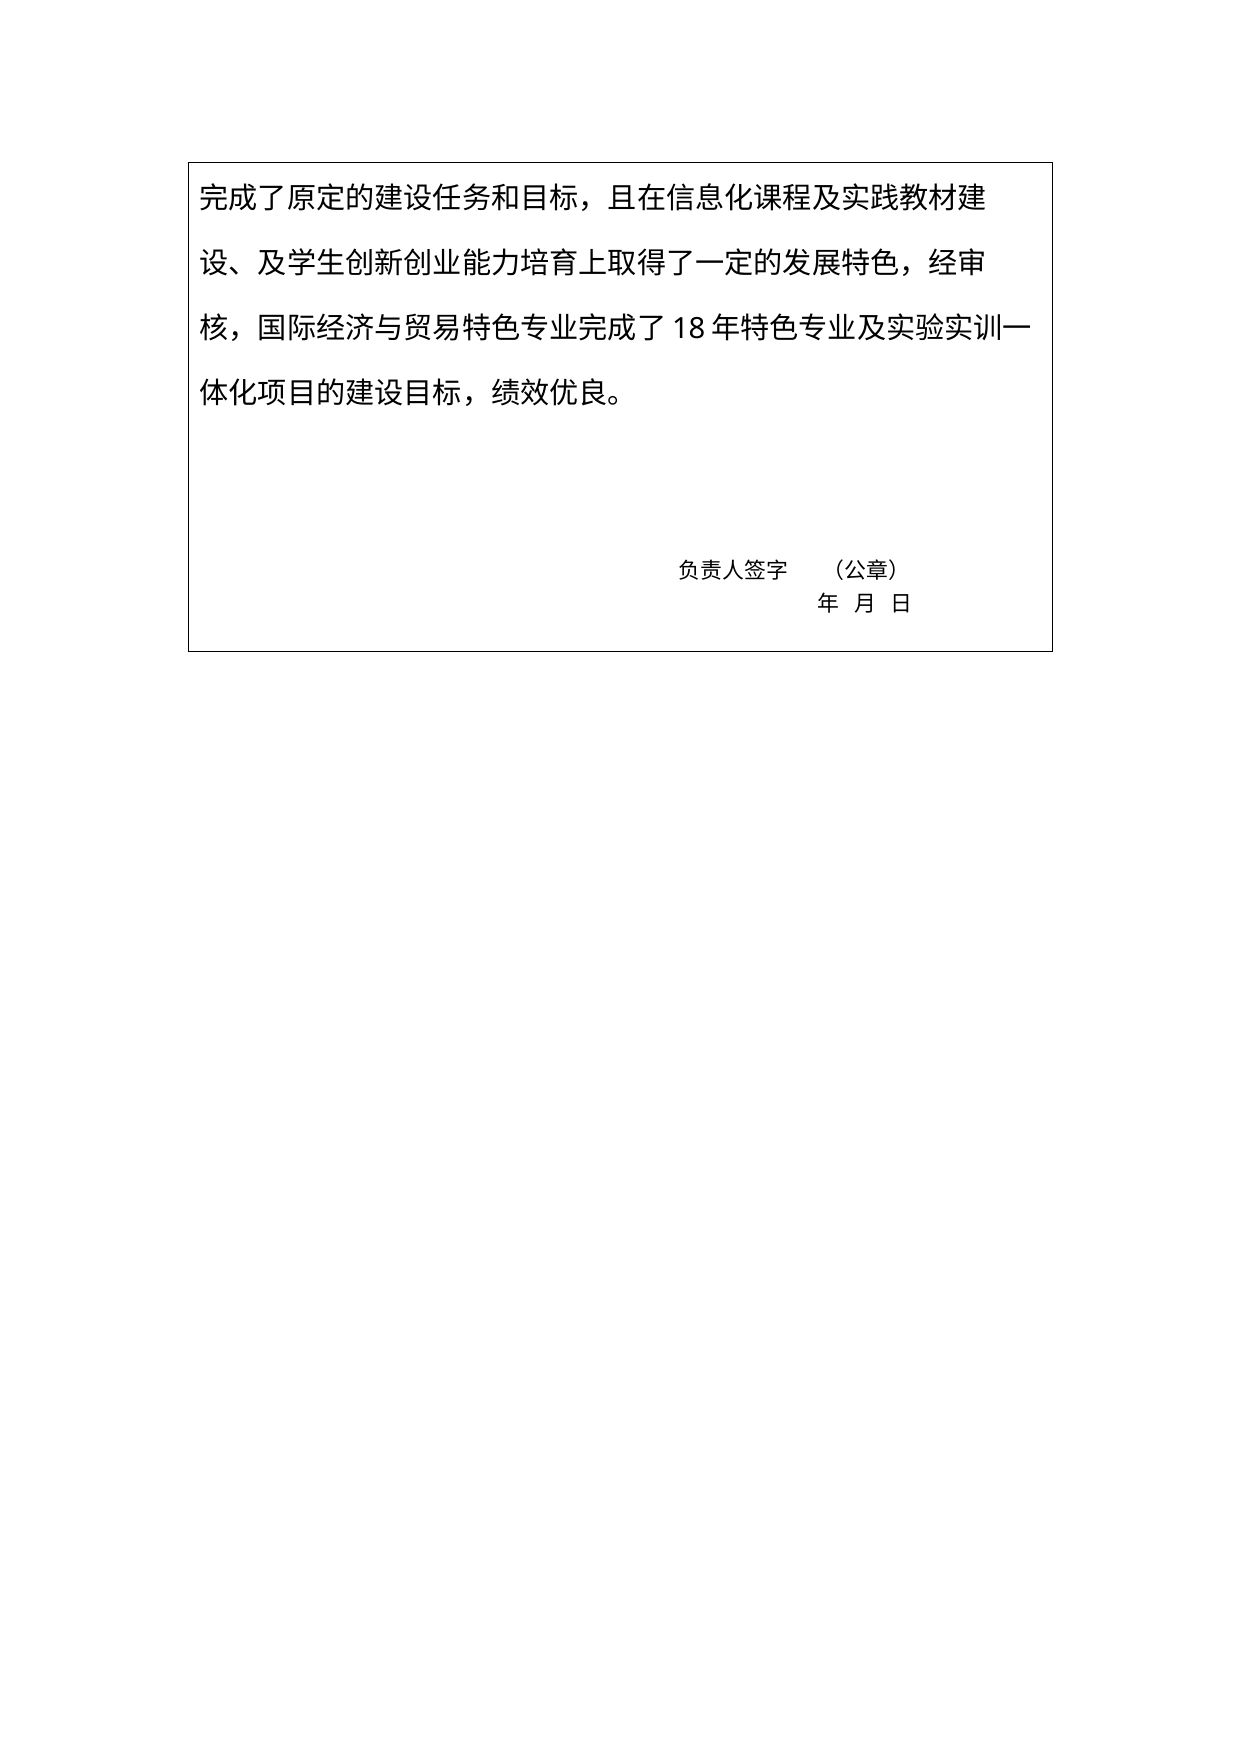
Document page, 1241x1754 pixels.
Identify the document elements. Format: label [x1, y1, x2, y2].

table_header [189, 163, 1052, 651]
